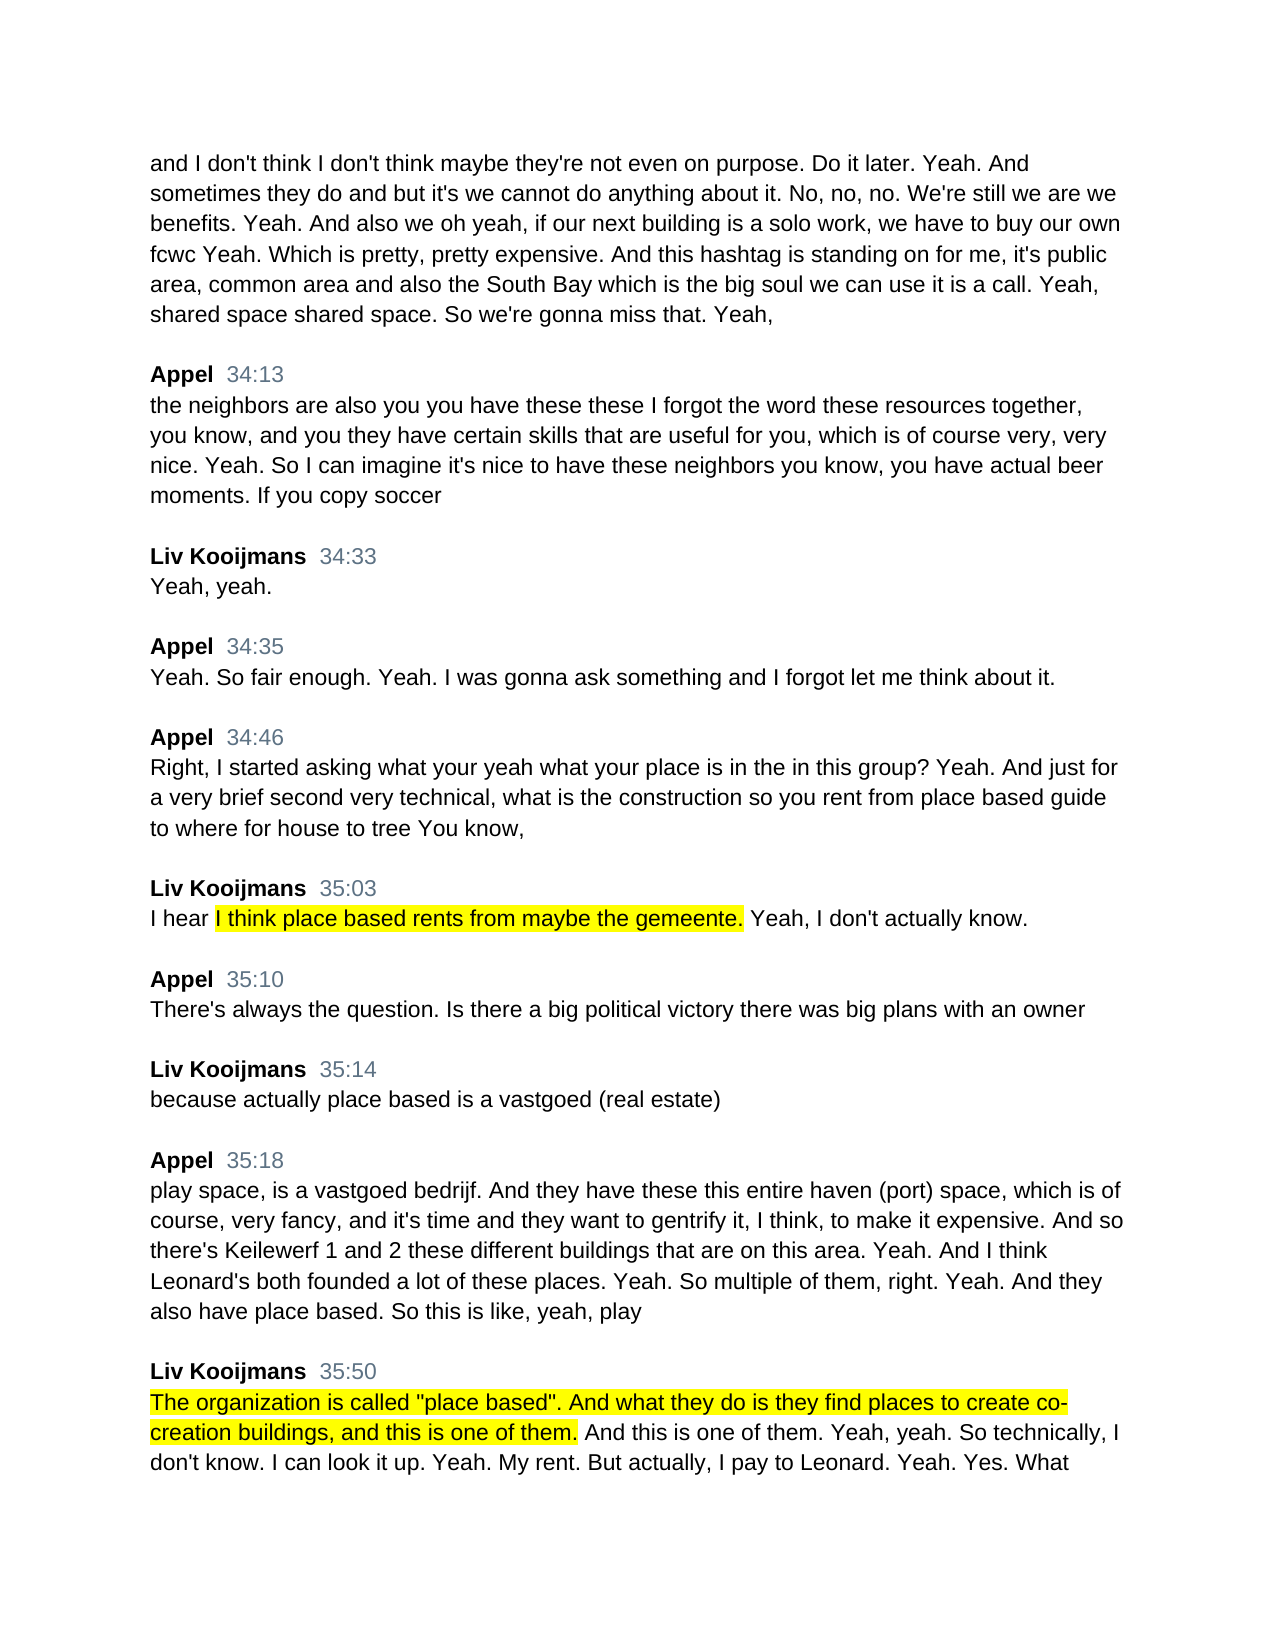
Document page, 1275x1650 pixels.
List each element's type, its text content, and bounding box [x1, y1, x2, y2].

text I hear I think place based rents from maybe the gemeente. Yeah, I don't actually know. [744, 905, 1125, 932]
text There's always the question. Is there a big political victory there was big plans with an owner [150, 996, 1125, 1022]
text Liv Kooijmans 35:50 [150, 1358, 1125, 1385]
text Liv Kooijmans 34:33 [150, 543, 1125, 569]
text play space, is a vastgoed bedrijf. And they have these this entire haven (port) space, which is of course, very fancy, and it's time and they want to gentrify it, I think, to make it expensive. And so there's Keilewerf 1 and 2 these different buildings that are on this area. Yeah. And I think Leonard's both founded a lot of these places. Yeah. So multiple of them, right. Yeah. And they also have place based. So this is like, yeah, play [150, 1177, 1125, 1324]
text Appel 34:35 [150, 633, 1125, 660]
text Yeah. So fair enough. Yeah. I was gonna ask something and I forgot let me think about it. [150, 663, 1125, 690]
text Appel 34:46 [150, 724, 1125, 750]
text because actually place based is a vastgoed (real estate) [150, 1086, 1125, 1113]
text Appel 35:18 [150, 1147, 1125, 1173]
text Yeah, yeah. [150, 573, 1125, 599]
text and I don't think I don't think maybe they're not even on purpose. Do it later. Yeah. And sometimes they do and but it's we cannot do anything about it. No, no, no. We're still we are we benefits. Yeah. And also we oh yeah, if our next building is a solo work, we have to buy our own fcwc Yeah. Which is pretty, pretty expensive. And this hashtag is standing on for me, it's public area, common area and also the South Bay which is the big soul we can use it is a call. Yeah, shared space shared space. So we're gonna miss that. Yeah, [150, 150, 1125, 327]
text Appel 35:10 [150, 966, 1125, 992]
text Appel 34:13 [150, 361, 1125, 388]
text Liv Kooijmans 35:03 [150, 875, 1125, 901]
text Right, I started asking what your yeah what your place is in the in this group? Yeah. And just for a very brief second very technical, what is the construction so you rent from place based guide to where for house to tree You know, [150, 754, 1125, 841]
text The organization is called "place based". And what they do is they find places to create co-creation buildings, and this is one of them. And this is one of them. Yeah, yeah. So technically, I don't know. I can look it up. Yeah. My rent. But actually, I pay to Leonard. Yeah. Yes. What [150, 1388, 1125, 1475]
text Liv Kooijmans 35:14 [150, 1056, 1125, 1083]
text the neighbors are also you you have these these I forgot the word these resources together, you know, and you they have certain skills that are useful for you, which is of course very, very nice. Yeah. So I can imagine it's nice to have these neighbors you know, you have actual beer moments. If you copy soccer [150, 392, 1125, 509]
